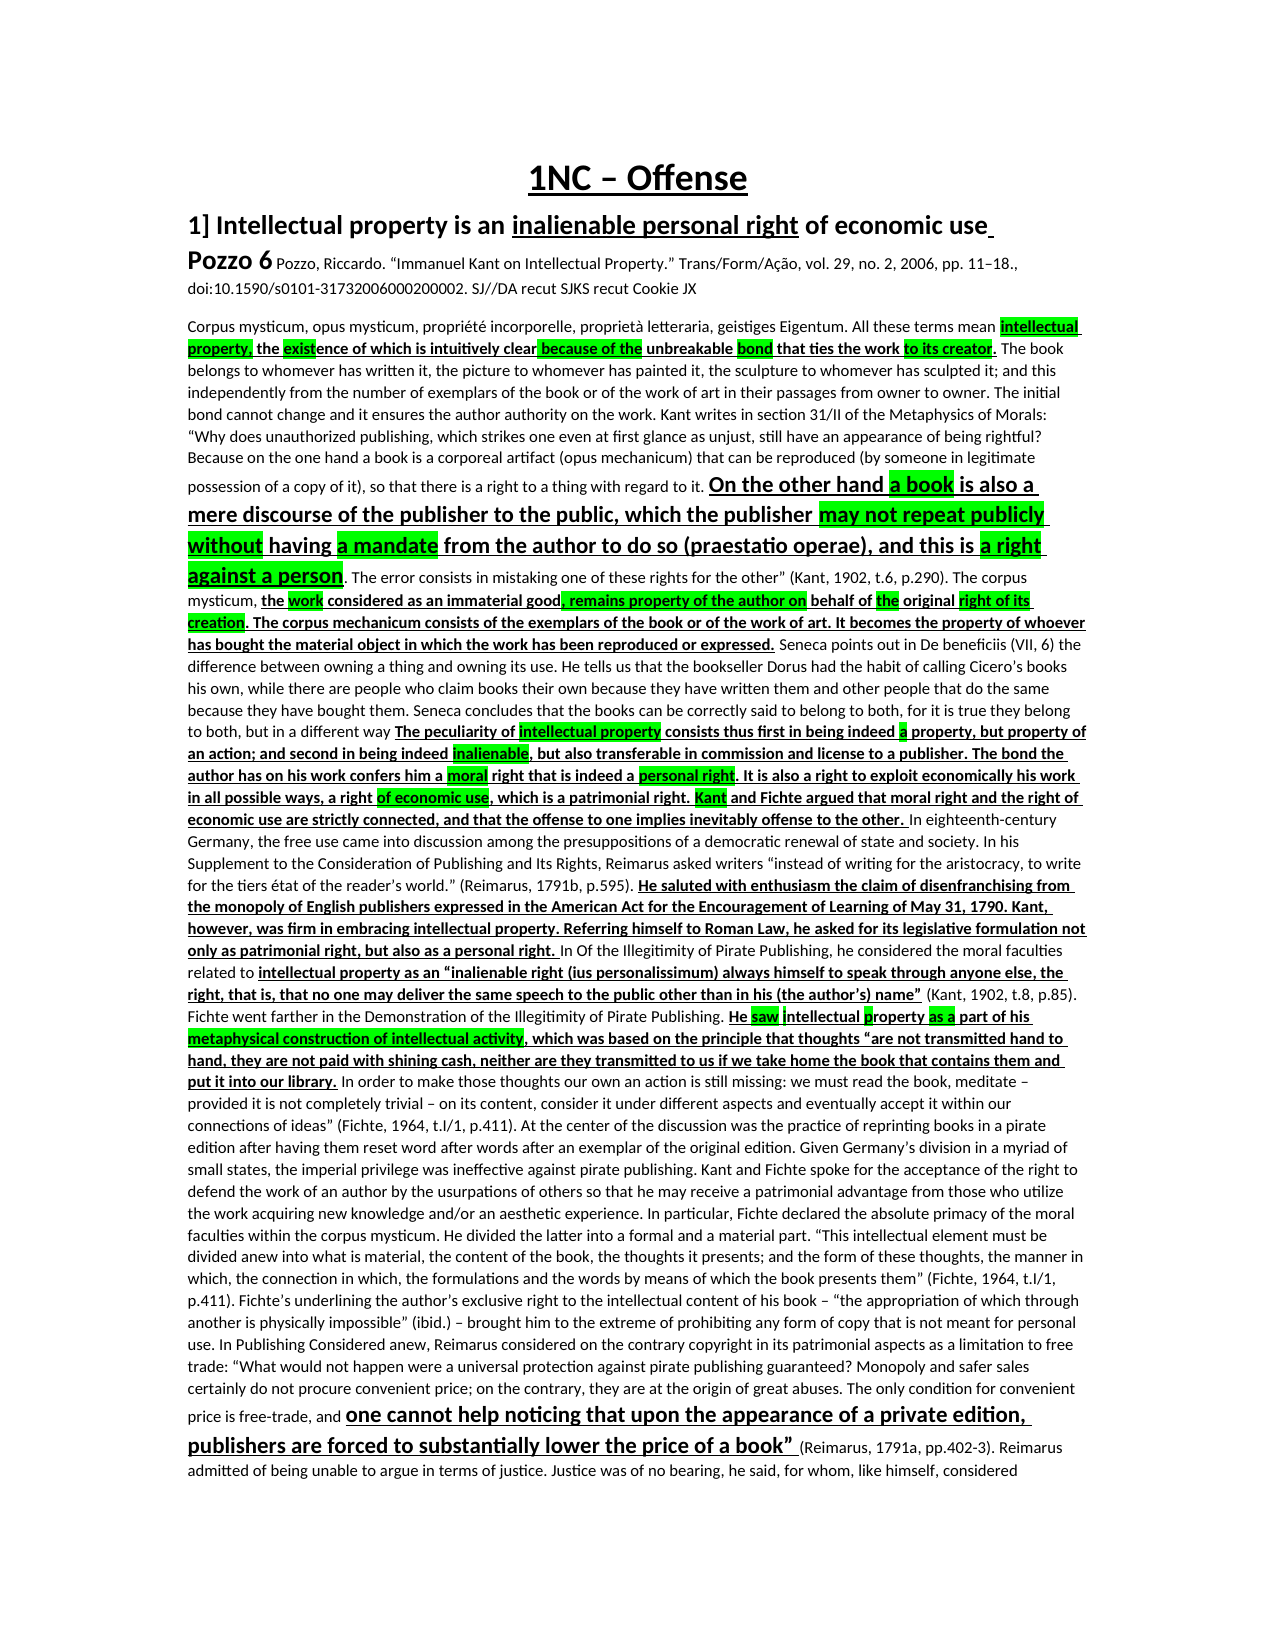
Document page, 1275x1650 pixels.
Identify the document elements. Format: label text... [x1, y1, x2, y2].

subtitle 1] Intellectual property is an inalienable personal right of economic use [187, 208, 1087, 241]
subtitle 1NC – Offense [187, 154, 1087, 200]
text Pozzo 6 Pozzo, Riccardo. “Immanuel Kant on Intellectual Property.” Trans/Form/Ação, vol. 29, no. 2, 2006, pp. 11–18., doi:10.1590/s0101-31732006000200002. SJ//DA recut SJKS recut Cookie JX [187, 243, 1087, 298]
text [187, 937, 1087, 1481]
